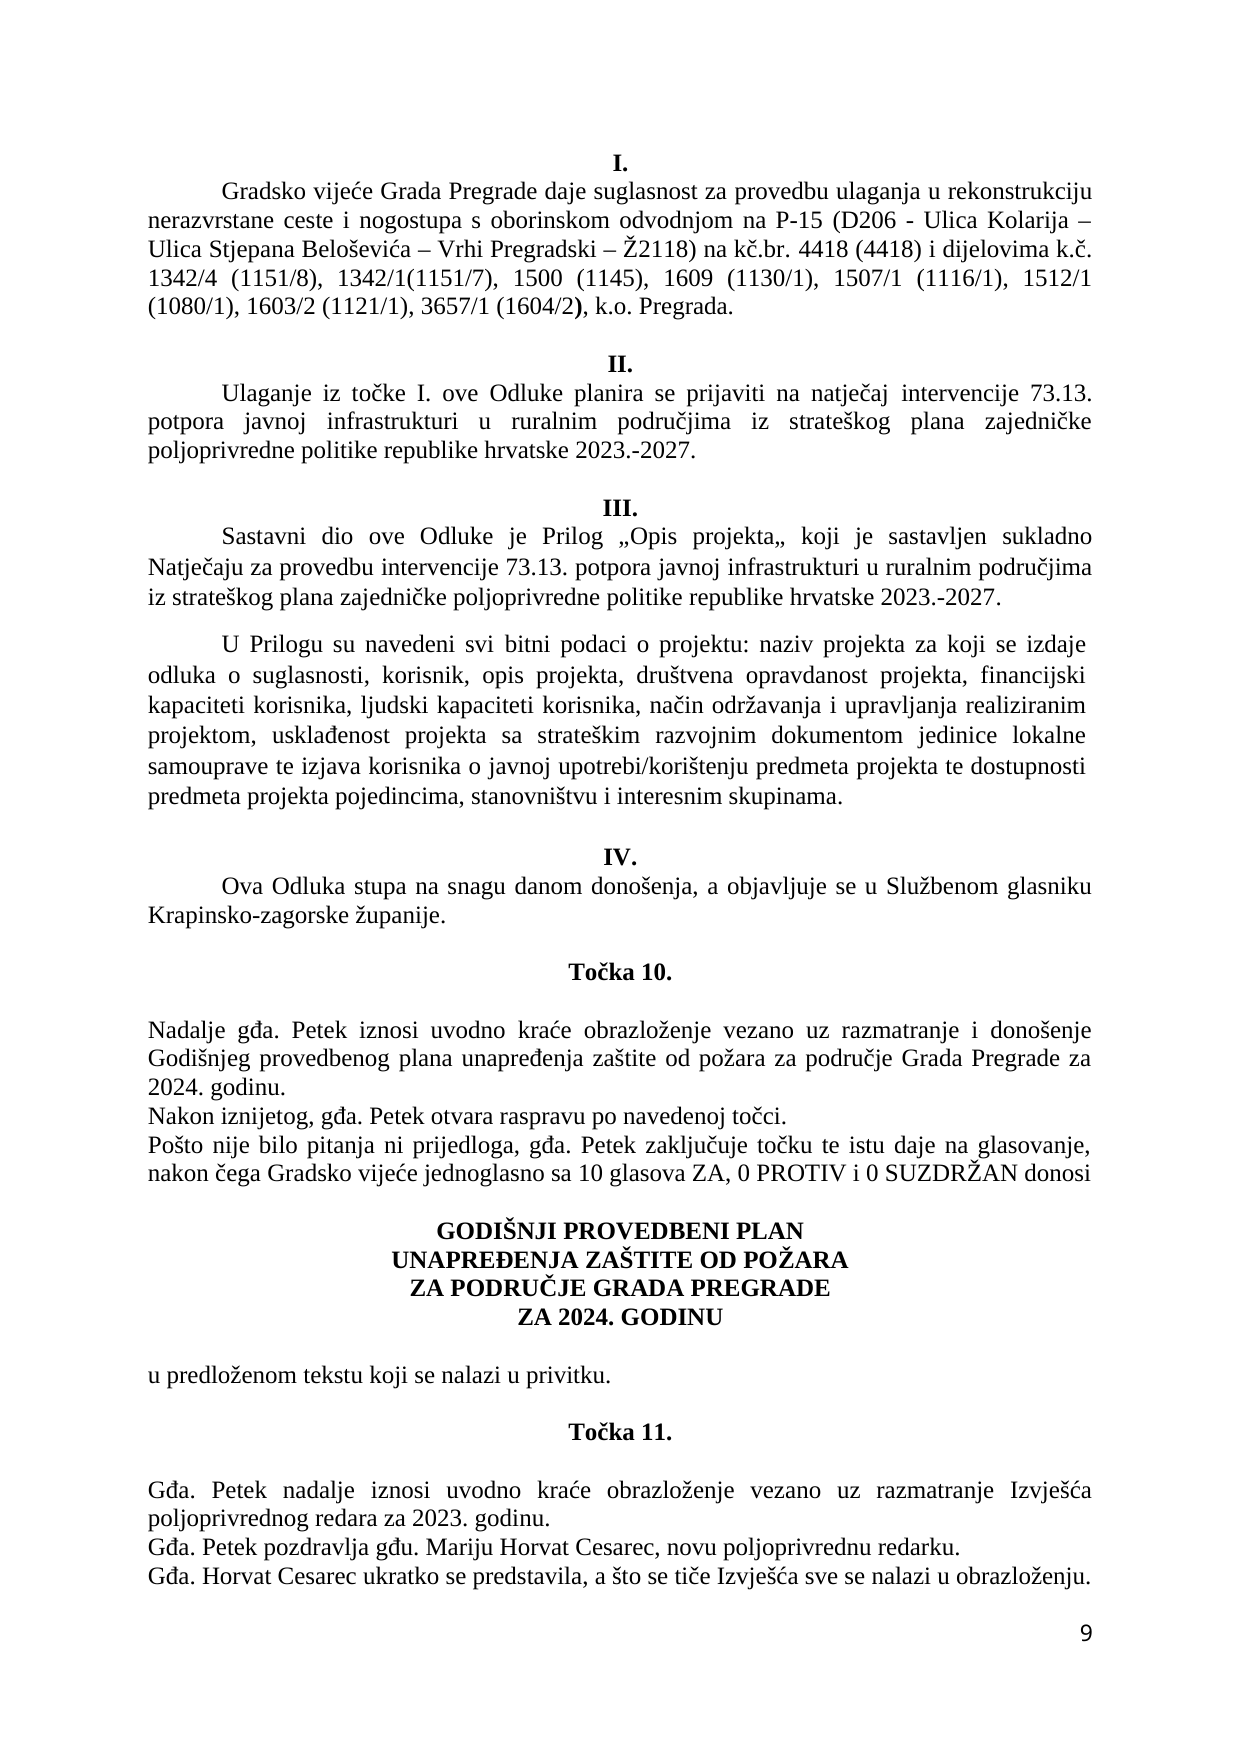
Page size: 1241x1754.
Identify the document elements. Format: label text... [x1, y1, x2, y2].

text Ulaganje iz točke I. ove Odluke planira se prijaviti na natječaj intervencije 73.13. potpora javnoj infrastrukturi u ruralnim područjima iz strateškog plana zajedničke poljoprivredne politike republike hrvatske 2023.-2027. [148, 378, 1092, 464]
text Pošto nije bilo pitanja ni prijedloga, gđa. Petek zaključuje točku te istu daje na glasovanje, nakon čega Gradsko vijeće jednoglasno sa 10 glasova ZA, 0 PROTIV i 0 SUZDRŽAN donosi [148, 1130, 1092, 1187]
text Sastavni dio ove Odluke je Prilog „Opis projekta„ koji je sastavljen sukladno Natječaju za provedbu intervencije 73.13. potpora javnoj infrastrukturi u ruralnim područjima iz strateškog plana zajedničke poljoprivredne politike republike hrvatske 2023.-2027. [148, 521, 1092, 611]
text Nakon iznijetog, gđa. Petek otvara raspravu po navedenoj točci. [148, 1101, 1092, 1130]
text I. [148, 148, 1092, 176]
text Točka 10. [148, 957, 1092, 986]
text UNAPREĐENJA ZAŠTITE OD POŽARA [148, 1245, 1092, 1273]
text IV. [148, 842, 1092, 871]
text Gđa. Petek nadalje iznosi uvodno kraće obrazloženje vezano uz razmatranje Izvješća poljoprivrednog redara za 2023. godinu. [148, 1475, 1092, 1532]
text ZA 2024. GODINU [148, 1302, 1092, 1331]
text Gradsko vijeće Grada Pregrade daje suglasnost za provedbu ulaganja u rekonstrukciju nerazvrstane ceste i nogostupa s oborinskom odvodnjom na P-15 (D206 - Ulica Kolarija – Ulica Stjepana Beloševića – Vrhi Pregradski – Ž2118) na kč.br. 4418 (4418) i dijelovima k.č. 1342/4 (1151/8), 1342/1(1151/7), 1500 (1145), 1609 (1130/1), 1507/1 (1116/1), 1512/1 (1080/1), 1603/2 (1121/1), 3657/1 (1604/2), k.o. Pregrada. [148, 176, 1092, 320]
text Gđa. Horvat Cesarec ukratko se predstavila, a što se tiče Izvješća sve se nalazi u obrazloženju. [148, 1561, 1092, 1590]
text Točka 11. [148, 1417, 1092, 1446]
text Nadalje gđa. Petek iznosi uvodno kraće obrazloženje vezano uz razmatranje i donošenje Godišnjeg provedbenog plana unapređenja zaštite od požara za područje Grada Pregrade za 2024. godinu. [148, 1015, 1092, 1101]
text III. [148, 493, 1092, 521]
text ZA PODRUČJE GRADA PREGRADE [148, 1273, 1092, 1302]
text u predloženom tekstu koji se nalazi u privitku. [148, 1360, 1092, 1388]
text II. [148, 349, 1092, 378]
text Gđa. Petek pozdravlja gđu. Mariju Horvat Cesarec, novu poljoprivrednu redarku. [148, 1532, 1092, 1561]
text U Prilogu su navedeni svi bitni podaci o projektu: naziv projekta za koji se izdaje odluka o suglasnosti, korisnik, opis projekta, društvena opravdanost projekta, financijski kapaciteti korisnika, ljudski kapaciteti korisnika, način održavanja i upravljanja realiziranim projektom, usklađenost projekta sa strateškim razvojnim dokumentom jedinice lokalne samouprave te izjava korisnika o javnoj upotrebi/korištenju predmeta projekta te dostupnosti predmeta projekta pojedincima, stanovništvu i interesnim skupinama. [148, 629, 1087, 810]
text Ova Odluka stupa na snagu danom donošenja, a objavljuje se u Službenom glasniku Krapinsko-zagorske županije. [148, 871, 1092, 928]
text GODIŠNJI PROVEDBENI PLAN [148, 1216, 1092, 1245]
